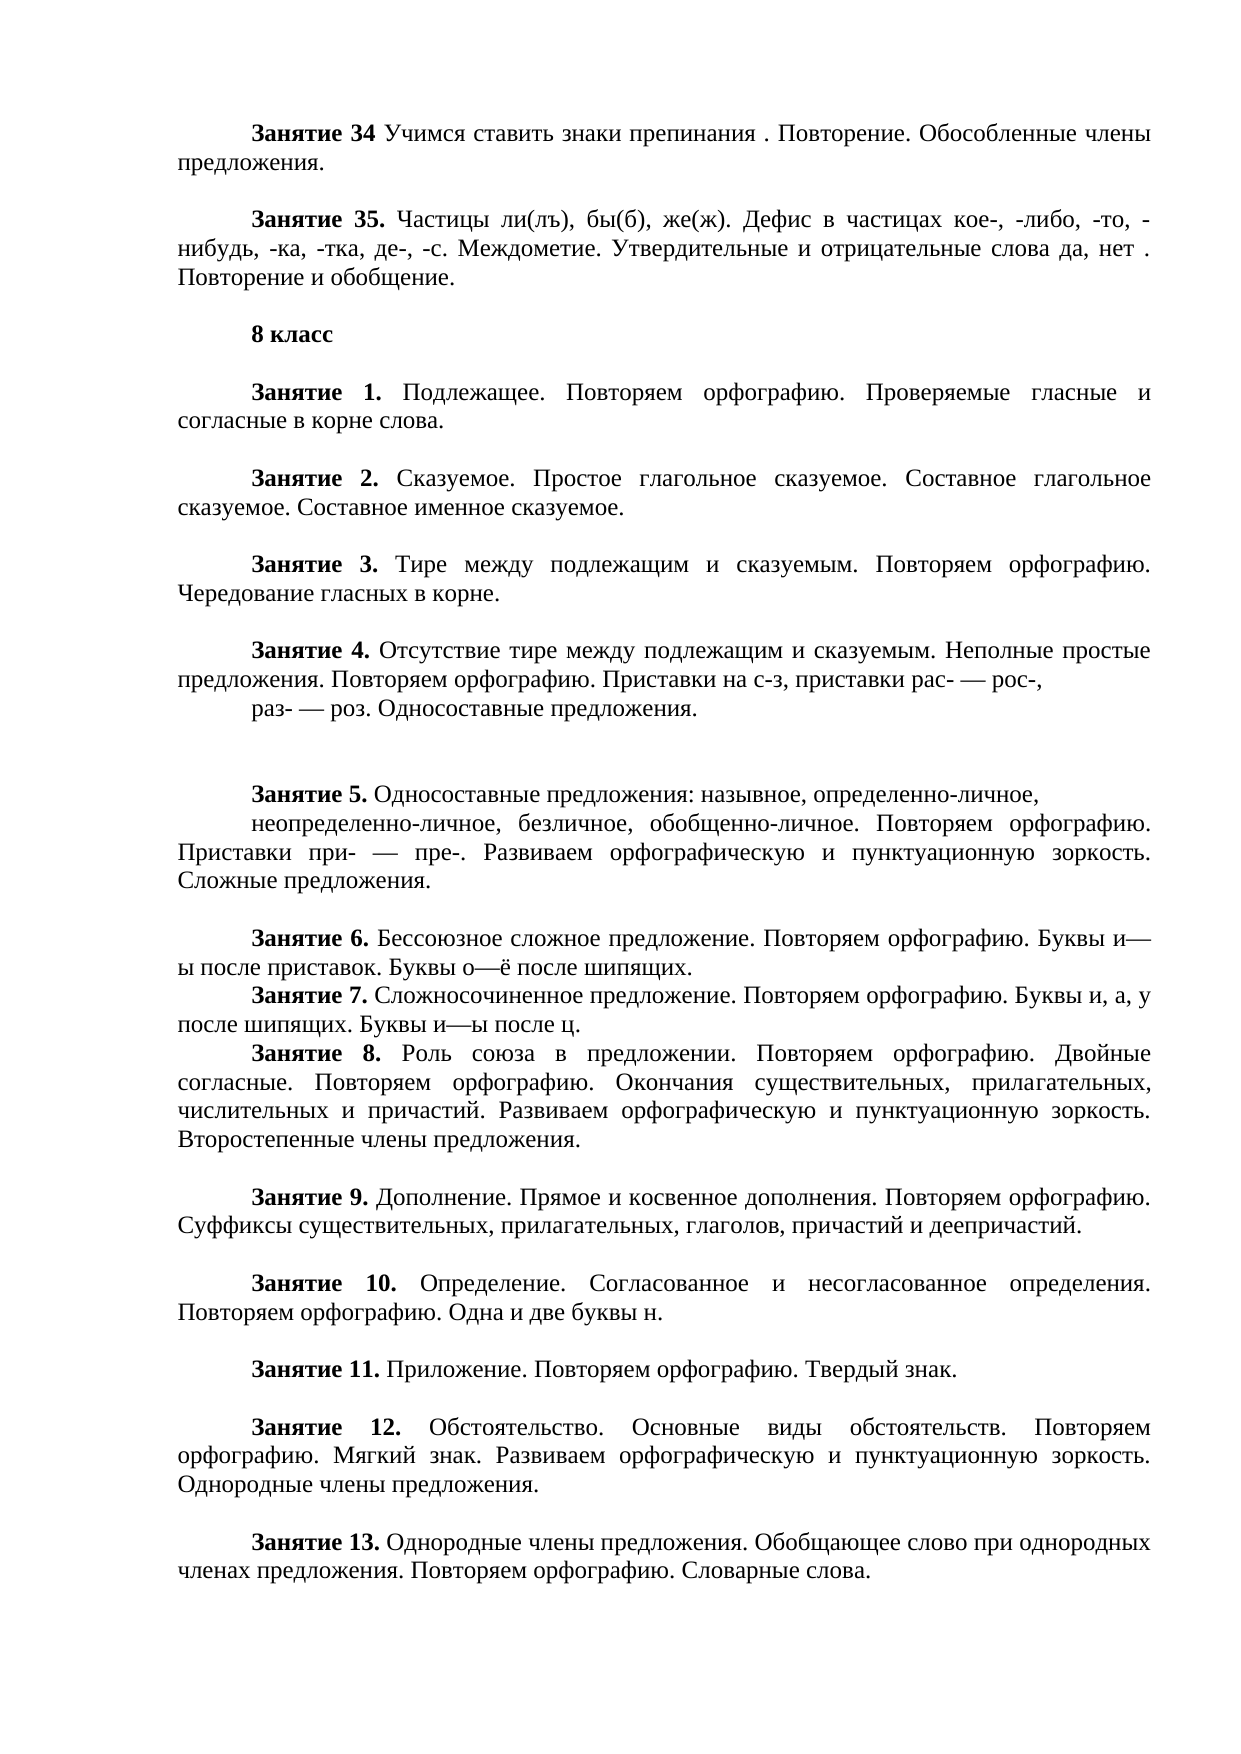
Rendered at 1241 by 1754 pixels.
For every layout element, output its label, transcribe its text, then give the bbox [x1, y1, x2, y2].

text Занятие 34 Учимся ставить знаки препинания . Повторение. Обособленные члены предложения. [177, 118, 1152, 176]
text Занятие 5. Односоставные предложения: назывное, определенно-личное, [177, 779, 1152, 808]
text Занятие 10. Определение. Согласованное и несогласованное определения. Повторяем орфографию. Одна и две буквы н. [177, 1268, 1152, 1326]
text Занятие 35. Частицы ли(лъ), бы(б), же(ж). Дефис в частицах кое-, -либо, -то, -нибудь, -ка, -тка, де-, -с. Междометие. Утвердительные и отрицательные слова да, нет . Повторение и обобщение. [177, 204, 1152, 291]
text 8 класс [177, 319, 1152, 348]
text неопределенно-личное, безличное, обобщенно-личное. Повторяем орфографию. Приставки при- — пре-. Развиваем орфографическую и пунктуационную зоркость. Сложные предложения. [177, 808, 1152, 894]
text Занятие 7. Сложносочиненное предложение. Повторяем орфографию. Буквы и, а, у после шипящих. Буквы и—ы после ц. [177, 981, 1152, 1038]
text Занятие 8. Роль союза в предложении. Повторяем орфографию. Двойные согласные. Повторяем орфографию. Окончания существительных, прилагательных, числительных и причастий. Развиваем орфографическую и пунктуационную зоркость. Второстепенные члены предложения. [177, 1038, 1152, 1153]
text Занятие 4. Отсутствие тире между подлежащим и сказуемым. Неполные простые предложения. Повторяем орфографию. Приставки на с-з, приставки рас- — рос-, [177, 636, 1152, 693]
text Занятие 13. Однородные члены предложения. Обобщающее слово при однородных членах предложения. Повторяем орфографию. Словарные слова. [177, 1527, 1152, 1584]
text раз- — роз. Односоставные предложения. [177, 693, 1152, 722]
text Занятие 2. Сказуемое. Простое глагольное сказуемое. Составное глагольное сказуемое. Составное именное сказуемое. [177, 463, 1152, 521]
text Занятие 11. Приложение. Повторяем орфографию. Твердый знак. [177, 1354, 1152, 1383]
text Занятие 12. Обстоятельство. Основные виды обстоятельств. Повторяем орфографию. Мягкий знак. Развиваем орфографическую и пунктуационную зоркость. Однородные члены предложения. [177, 1412, 1152, 1498]
text Занятие 3. Тире между подлежащим и сказуемым. Повторяем орфографию. Чередование гласных в корне. [177, 549, 1152, 607]
text Занятие 1. Подлежащее. Повторяем орфографию. Проверяемые гласные и согласные в корне слова. [177, 377, 1152, 434]
text Занятие 6. Бессоюзное сложное предложение. Повторяем орфографию. Буквы и—ы после приставок. Буквы о—ё после шипящих. [177, 923, 1152, 981]
text Занятие 9. Дополнение. Прямое и косвенное дополнения. Повторяем орфографию. Суффиксы существительных, прилагательных, глаголов, причастий и деепричастий. [177, 1182, 1152, 1239]
